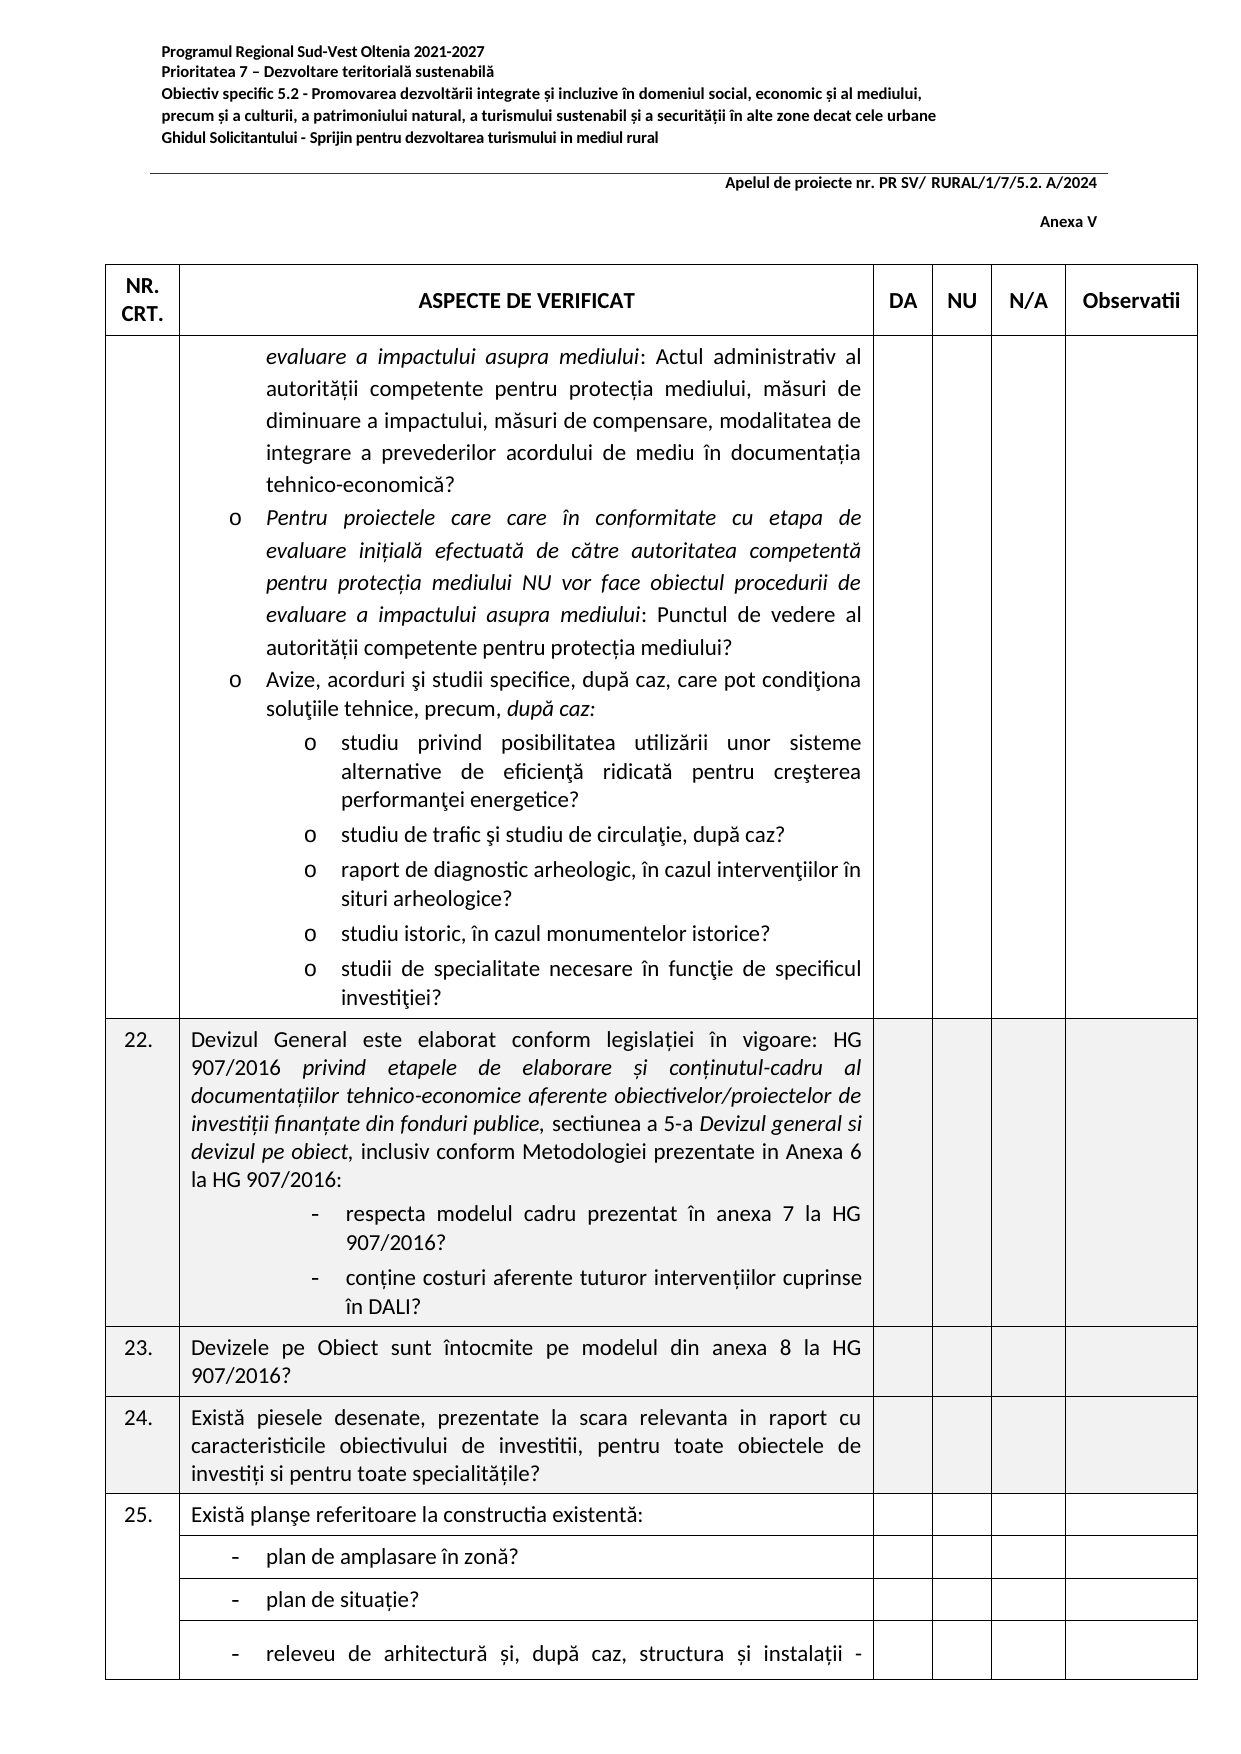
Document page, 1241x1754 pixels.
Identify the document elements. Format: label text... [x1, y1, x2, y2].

table_cell [106, 336, 179, 1017]
table_header DA [874, 265, 932, 334]
table_cell [874, 1019, 932, 1326]
table_cell [933, 1019, 991, 1326]
table_cell [992, 1536, 1065, 1577]
table_cell [1066, 1494, 1197, 1535]
table_cell [874, 1494, 932, 1535]
table_cell [106, 1494, 179, 1679]
table_cell [1066, 1536, 1197, 1577]
table_cell [992, 1327, 1065, 1396]
table_cell plan de amplasare în zonă? [180, 1536, 873, 1577]
table_header NR. CRT. [106, 265, 179, 334]
table_cell [933, 1494, 991, 1535]
table_cell [992, 1019, 1065, 1326]
table_header ASPECTE DE VERIFICAT [180, 265, 873, 334]
table_cell [992, 1579, 1065, 1620]
table_header Observatii [1066, 265, 1197, 334]
table_cell [1066, 1621, 1197, 1679]
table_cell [180, 1621, 873, 1679]
table_cell [874, 1621, 932, 1679]
table_cell [992, 1494, 1065, 1535]
table_cell [1066, 1397, 1197, 1493]
table_cell [1066, 1579, 1197, 1620]
table_cell Devizele pe Obiect sunt întocmite pe modelul din anexa 8 la HG 907/2016? [180, 1327, 873, 1396]
table_cell [933, 1579, 991, 1620]
table_cell [933, 1397, 991, 1493]
table_cell [106, 1327, 179, 1396]
table_cell [874, 1327, 932, 1396]
table_cell [874, 1579, 932, 1620]
table_cell Devizul General este elaborat conform legislației în vigoare: HG 907/2016 privind etapele de elaborare şi conţinutul-cadru al documentaţiilor tehnico-economice aferente obiectivelor/proiectelor de investiţii finanţate din fonduri publice, sectiunea a 5-a Devizul general si devizul pe obiect, inclusiv conform Metodologiei prezentate in Anexa 6 la HG 907/2016: respecta modelul cadru prezentat în anexa 7 la HG 907/2016? conține costuri aferente tuturor intervențiilor cuprinse în DALI? [180, 1019, 873, 1326]
table_cell [1066, 1327, 1197, 1396]
table_cell [874, 1536, 932, 1577]
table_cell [180, 336, 873, 1017]
table_cell [1066, 336, 1197, 1017]
table_cell Există piesele desenate, prezentate la scara relevanta in raport cu caracteristicile obiectivului de investitii, pentru toate obiectele de investiți si pentru toate specialitățile? [180, 1397, 873, 1493]
table_cell [992, 1397, 1065, 1493]
table_cell plan de situaţie? [180, 1579, 873, 1620]
table_cell [933, 1327, 991, 1396]
table_cell [106, 1397, 179, 1493]
table_cell [933, 1621, 991, 1679]
table_cell [106, 1019, 179, 1326]
table_header NU [933, 265, 991, 334]
table_cell [992, 1621, 1065, 1679]
table_cell Există planşe referitoare la constructia existentă: [180, 1494, 873, 1535]
table_cell [933, 336, 991, 1017]
table_header N/A [992, 265, 1065, 334]
table_cell [874, 336, 932, 1017]
table_cell [1066, 1019, 1197, 1326]
table_cell [992, 336, 1065, 1017]
table_cell [874, 1397, 932, 1493]
table_cell [933, 1536, 991, 1577]
